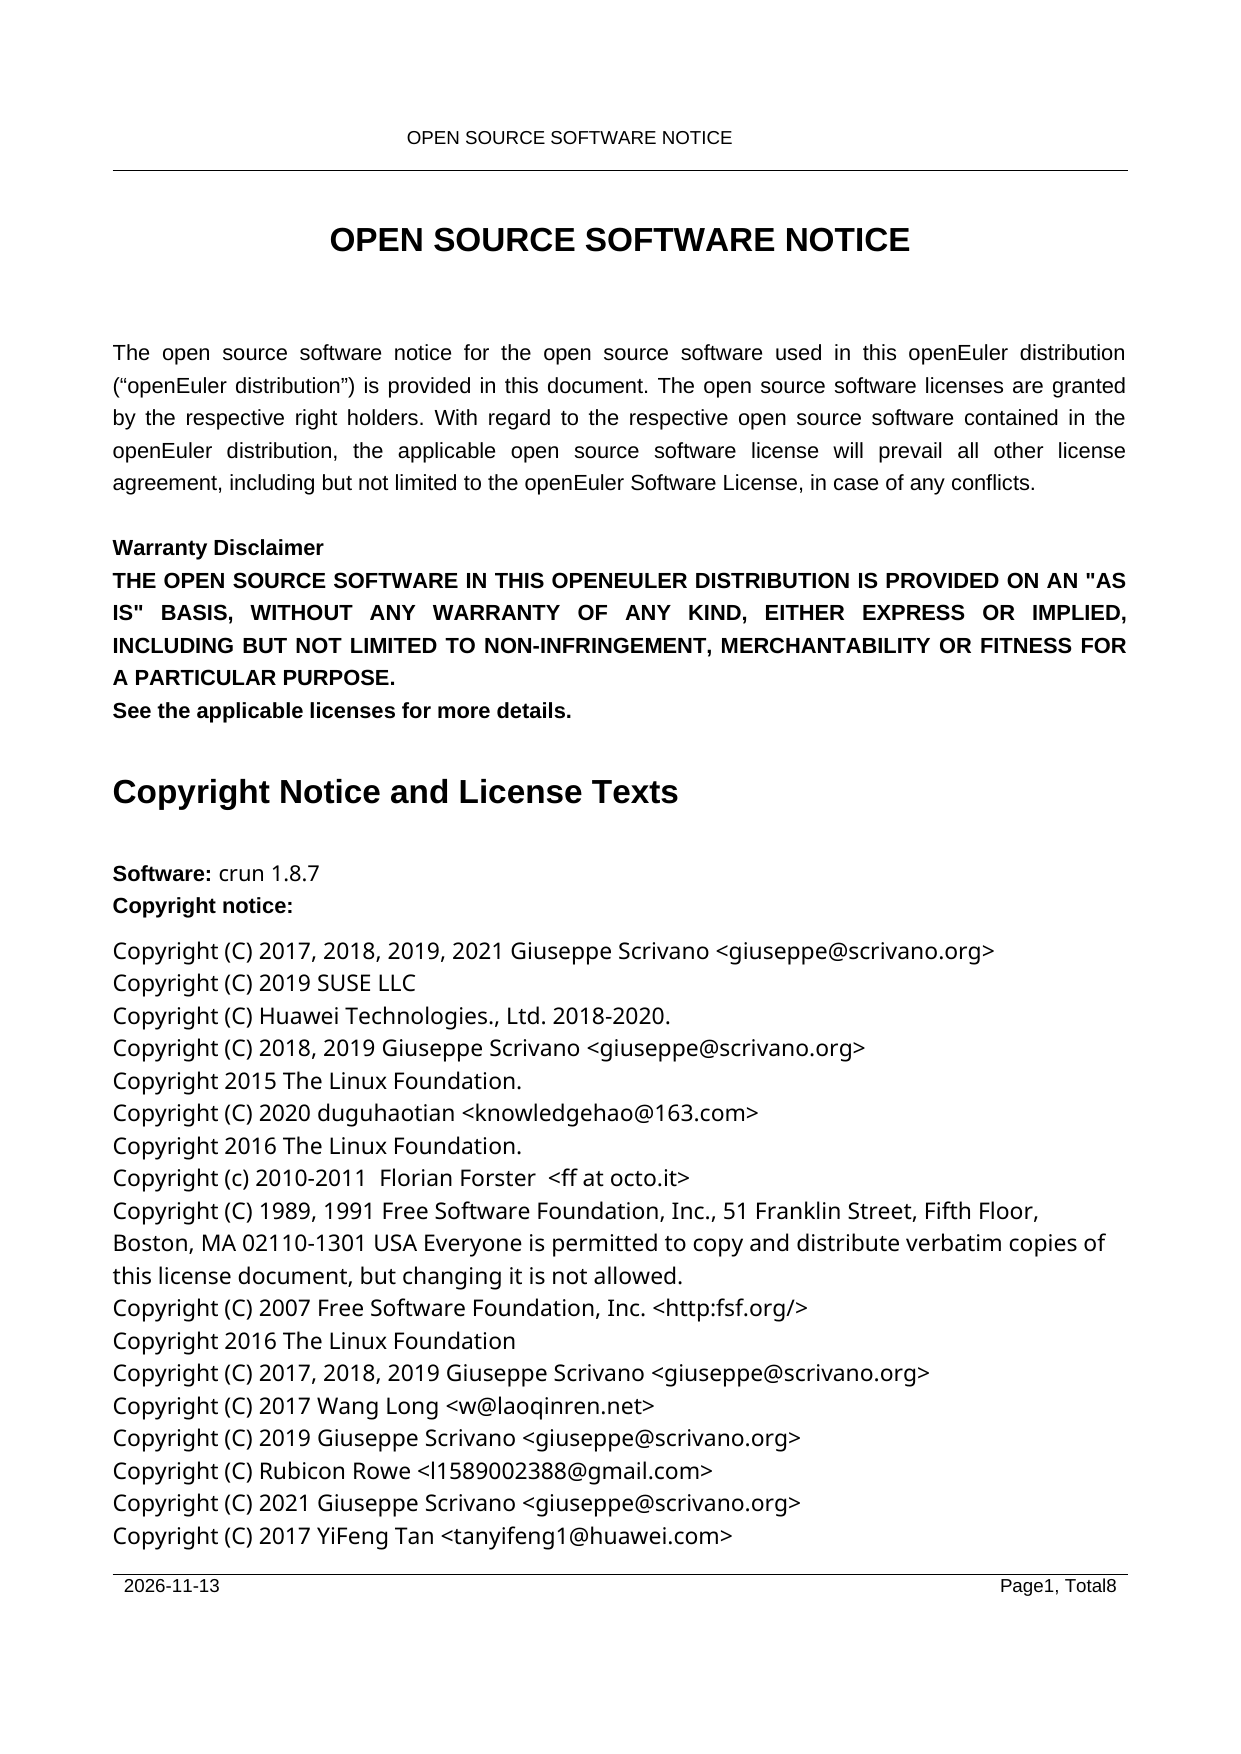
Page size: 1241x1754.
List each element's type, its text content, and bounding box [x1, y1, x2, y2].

title Software: crun 1.8.7 [112, 856, 1128, 889]
text The open source software notice for the open source software used in this openEuler distribution (“openEuler distribution”) is provided in this document. The open source software licenses are granted by the respective right holders. With regard to the respective open source software contained in the openEuler distribution, the applicable open source software license will prevail all other license agreement, including but not limited to the openEuler Software License, in case of any conflicts. [112, 336, 1128, 499]
text THE OPEN SOURCE SOFTWARE IN THIS OPENEULER DISTRIBUTION IS PROVIDED ON AN "AS IS" BASIS, WITHOUT ANY WARRANTY OF ANY KIND, EITHER EXPRESS OR IMPLIED, INCLUDING BUT NOT LIMITED TO NON-INFRINGEMENT, MERCHANTABILITY OR FITNESS FOR A PARTICULAR PURPOSE. See the applicable licenses for more details. [112, 564, 1128, 726]
text Copyright Notice and License Texts [112, 759, 1128, 824]
text OPEN SOURCE SOFTWARE NOTICE [112, 206, 1128, 271]
text Copyright notice: [112, 889, 1128, 921]
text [112, 934, 1128, 1551]
text Warranty Disclaimer [112, 531, 1128, 564]
